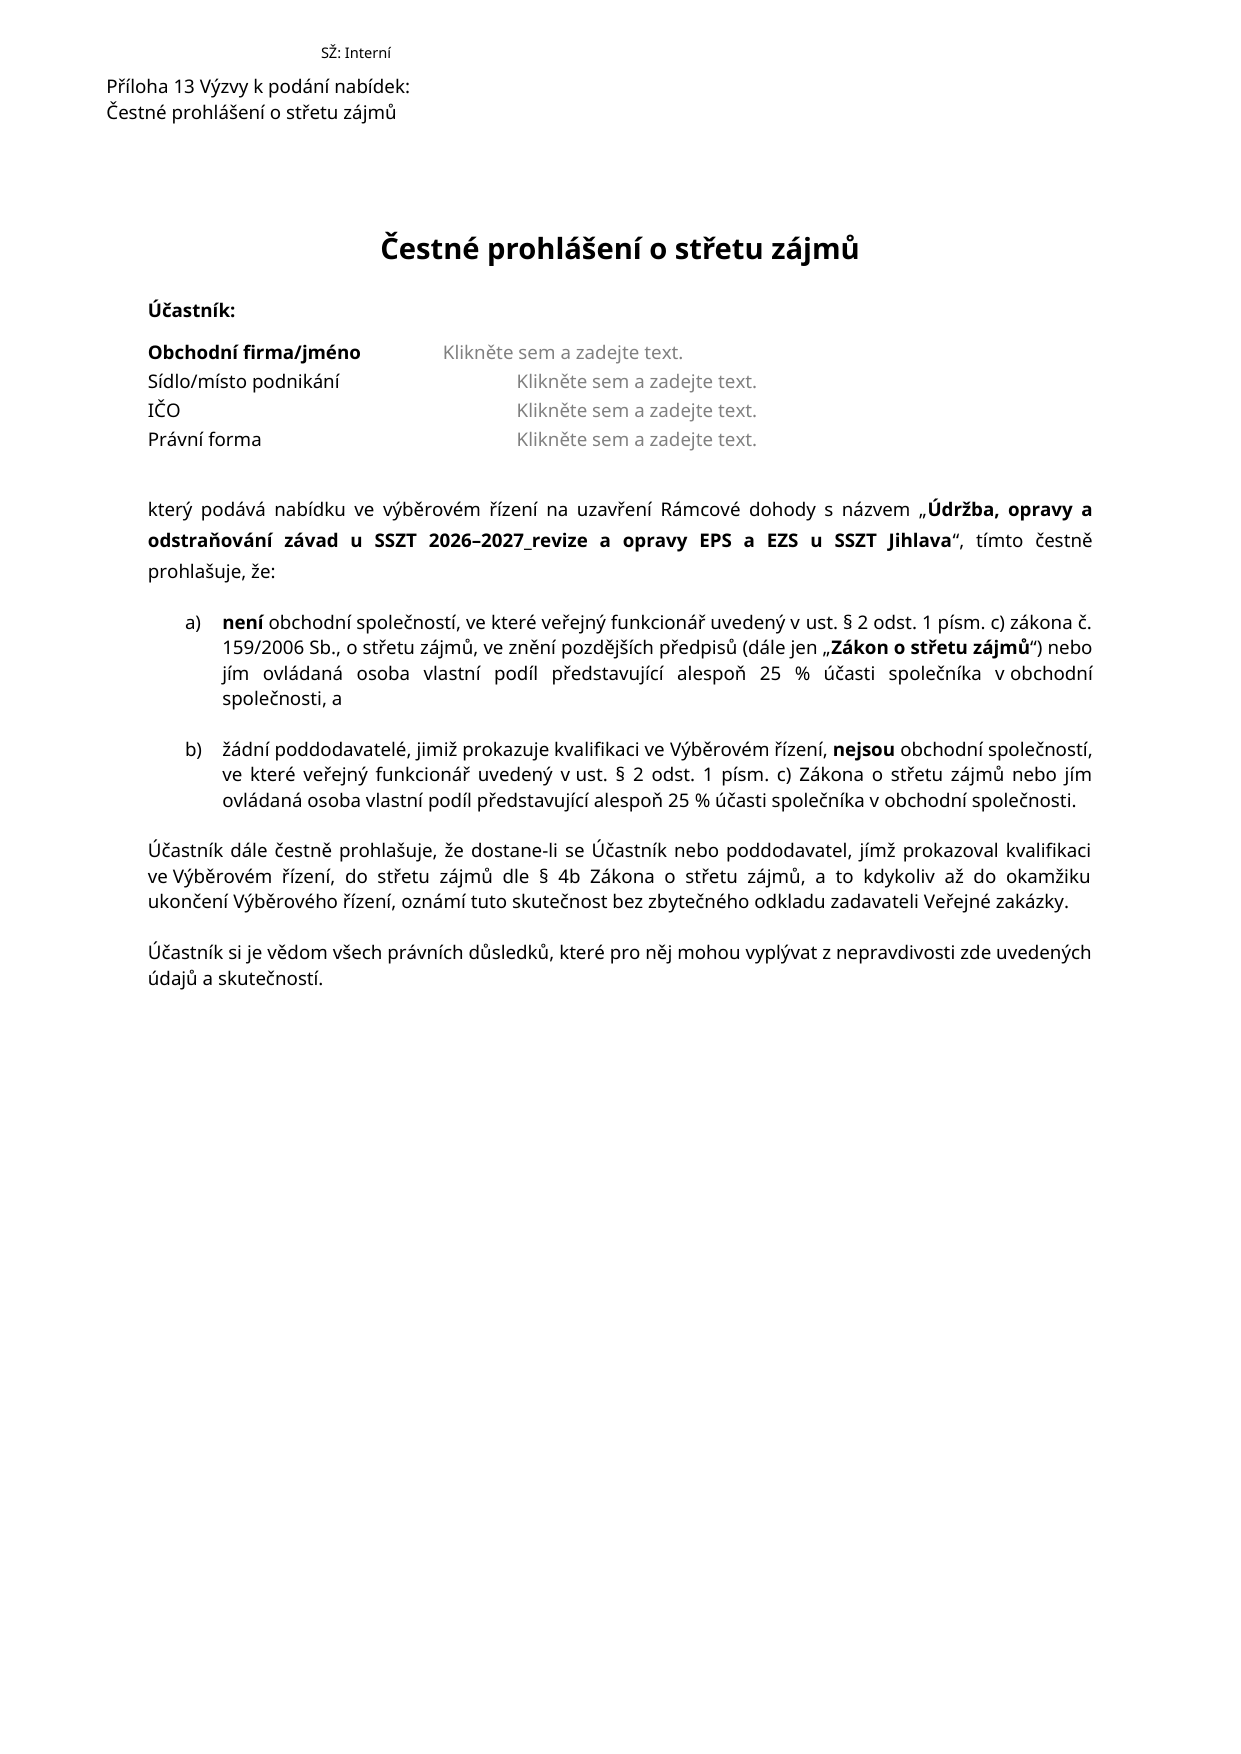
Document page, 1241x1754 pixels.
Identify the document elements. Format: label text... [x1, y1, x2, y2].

text Sídlo/místo podnikání [148, 365, 1093, 394]
text Účastník dále čestně prohlašuje, že dostane-li se Účastník nebo poddodavatel, jímž prokazoval kvalifikaci ve Výběrovém řízení, do střetu zájmů dle § 4b Zákona o střetu zájmů, a to kdykoliv až do okamžiku ukončení Výběrového řízení, oznámí tuto skutečnost bez zbytečného odkladu zadavateli Veřejné zakázky. [148, 838, 1093, 914]
text který podává nabídku ve výběrovém řízení na uzavření Rámcové dohody s názvem „Údržba, opravy a odstraňování závad u SSZT 2026–2027_revize a opravy EPS a EZS u SSZT Jihlava“, tímto čestně prohlašuje, že: [148, 490, 1093, 584]
text Právní forma [148, 423, 1093, 452]
text IČO [148, 394, 1093, 423]
text Účastník si je vědom všech právních důsledků, které pro něj mohou vyplývat z nepravdivosti zde uvedených údajů a skutečností. [148, 939, 1093, 990]
list není obchodní společností, ve které veřejný funkcionář uvedený v ust. § 2 odst. 1 písm. c) zákona č. 159/2006 Sb., o střetu zájmů, ve znění pozdějších předpisů (dále jen „Zákon o střetu zájmů“) nebo jím ovládaná osoba vlastní podíl představující alespoň 25 % účasti společníka v obchodní společnosti, a [185, 609, 1093, 711]
title Čestné prohlášení o střetu zájmů [148, 228, 1093, 268]
text Účastník: [148, 293, 1093, 324]
text Obchodní firma/jméno [148, 336, 1093, 365]
list žádní poddodavatelé, jimiž prokazuje kvalifikaci ve Výběrovém řízení, nejsou obchodní společností, ve které veřejný funkcionář uvedený v ust. § 2 odst. 1 písm. c) Zákona o střetu zájmů nebo jím ovládaná osoba vlastní podíl představující alespoň 25 % účasti společníka v obchodní společnosti. [185, 736, 1093, 813]
